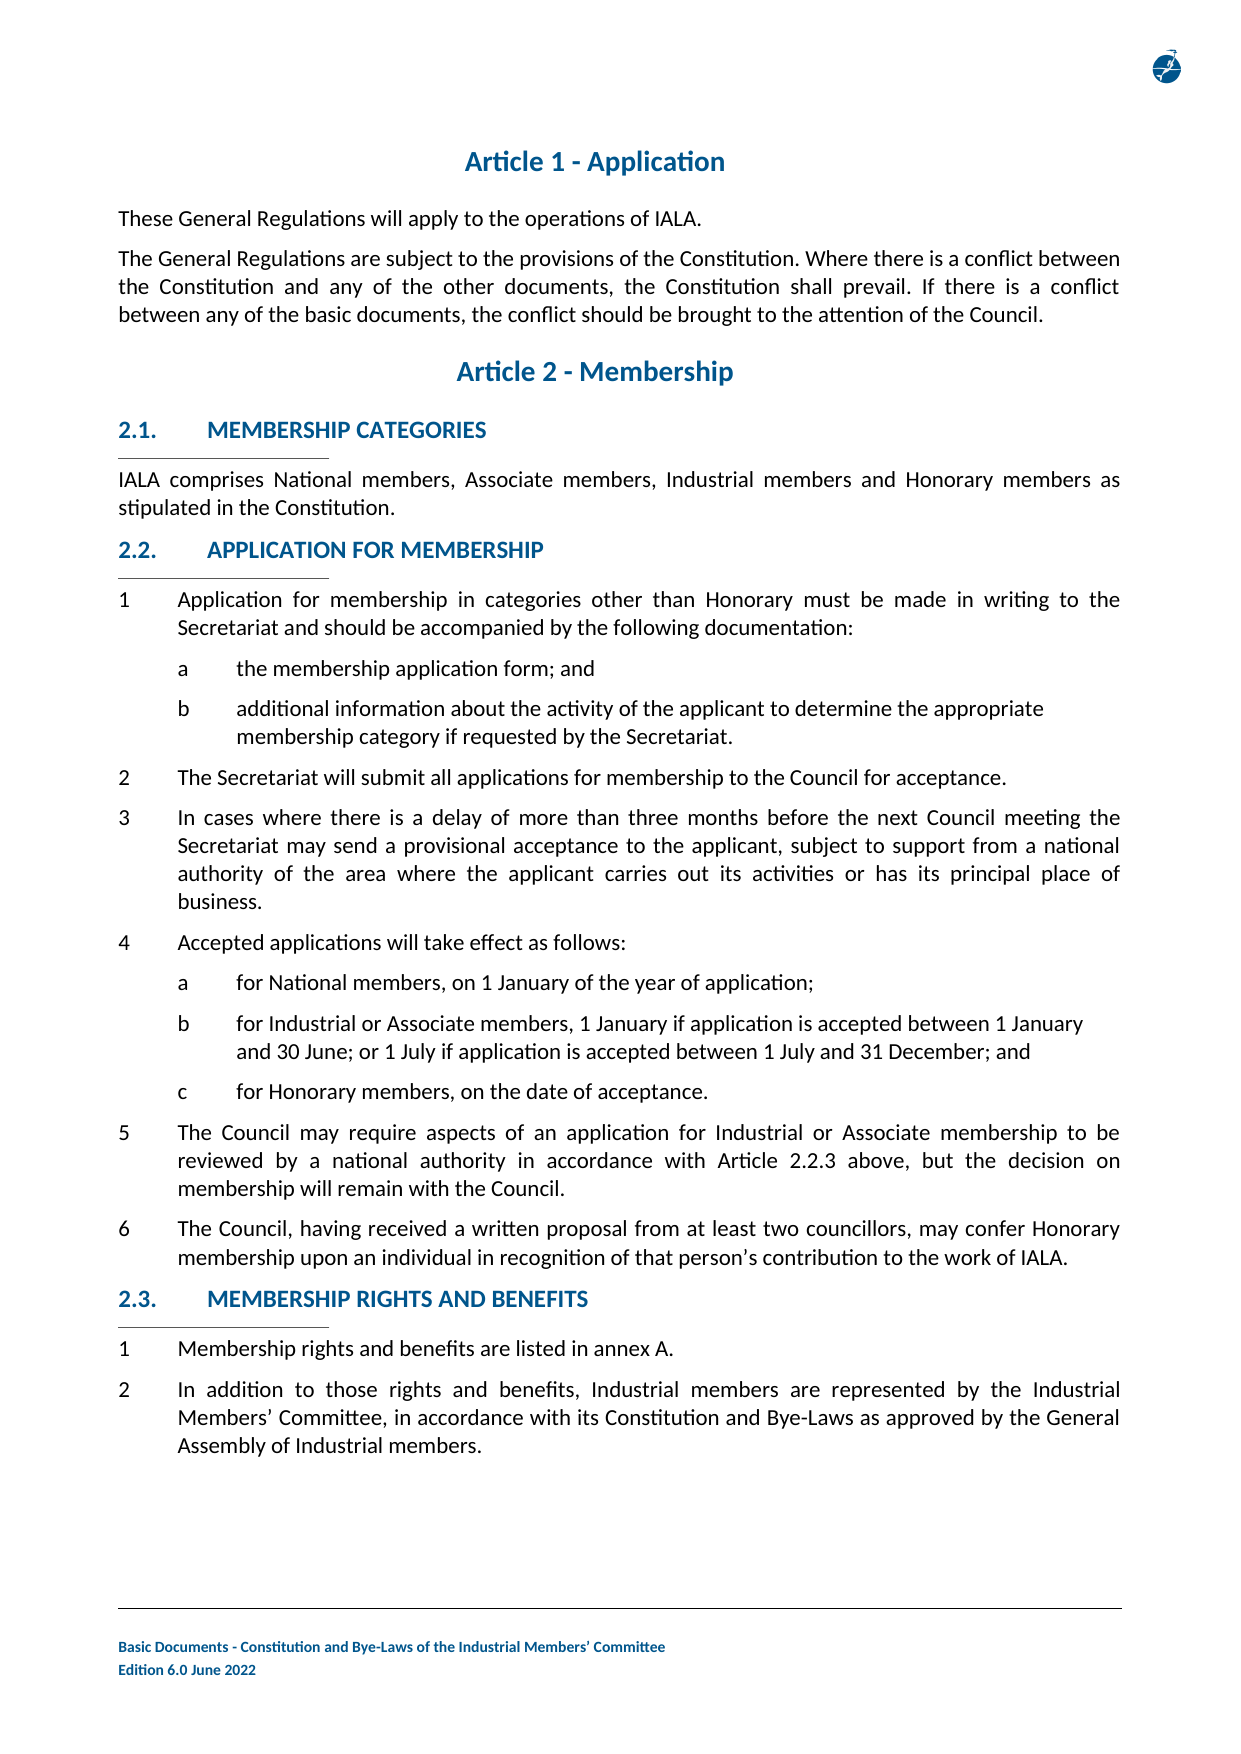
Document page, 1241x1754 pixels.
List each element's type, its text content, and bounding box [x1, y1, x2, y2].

list The Council may require aspects of an application for Industrial or Associate membership to be reviewed by a national authority in accordance with Article 2.2.3 above, but the decision on membership will remain with the Council. [118, 1118, 1122, 1202]
subtitle Membership Rights and Benefits [118, 1283, 1033, 1314]
subtitle Membership Categories [118, 414, 1033, 444]
list for Honorary members, on the date of acceptance. [177, 1077, 1122, 1106]
text These General Regulations will apply to the operations of IALA. [118, 204, 1122, 232]
list the membership application form; and [177, 654, 1122, 682]
list Accepted applications will take effect as follows: [118, 928, 1122, 956]
list additional information about the activity of the applicant to determine the appropriate membership category if requested by the Secretariat. [177, 694, 1122, 750]
list for National members, on 1 January of the year of application; [177, 968, 1122, 996]
list In cases where there is a delay of more than three months before the next Council meeting the Secretariat may send a provisional acceptance to the applicant, subject to support from a national authority of the area where the applicant carries out its activities or has its principal place of business. [118, 803, 1122, 915]
list Membership rights and benefits are listed in annex A. [118, 1334, 1122, 1362]
picture [1121, 0, 1240, 118]
text IALA comprises National members, Associate members, Industrial members and Honorary members as stipulated in the Constitution. [118, 465, 1122, 521]
list - Application [118, 143, 1122, 179]
text - Membership [118, 353, 1122, 389]
text The General Regulations are subject to the provisions of the Constitution. Where there is a conflict between the Constitution and any of the other documents, the Constitution shall prevail. If there is a conflict between any of the basic documents, the conflict should be brought to the attention of the Council. [118, 244, 1122, 328]
list for Industrial or Associate members, 1 January if application is accepted between 1 January and 30 June; or 1 July if application is accepted between 1 July and 31 December; and [177, 1009, 1122, 1065]
list Application for membership in categories other than Honorary must be made in writing to the Secretariat and should be accompanied by the following documentation: [118, 585, 1122, 641]
list The Secretariat will submit all applications for membership to the Council for acceptance. [118, 763, 1122, 791]
list The Council, having received a written proposal from at least two councillors, may confer Honorary membership upon an individual in recognition of that person’s contribution to the work of IALA. [118, 1214, 1122, 1271]
subtitle Application for Membership [118, 534, 1033, 564]
list In addition to those rights and benefits, Industrial members are represented by the Industrial Members’ Committee, in accordance with its Constitution and Bye-Laws as approved by the General Assembly of Industrial members. [118, 1375, 1122, 1459]
